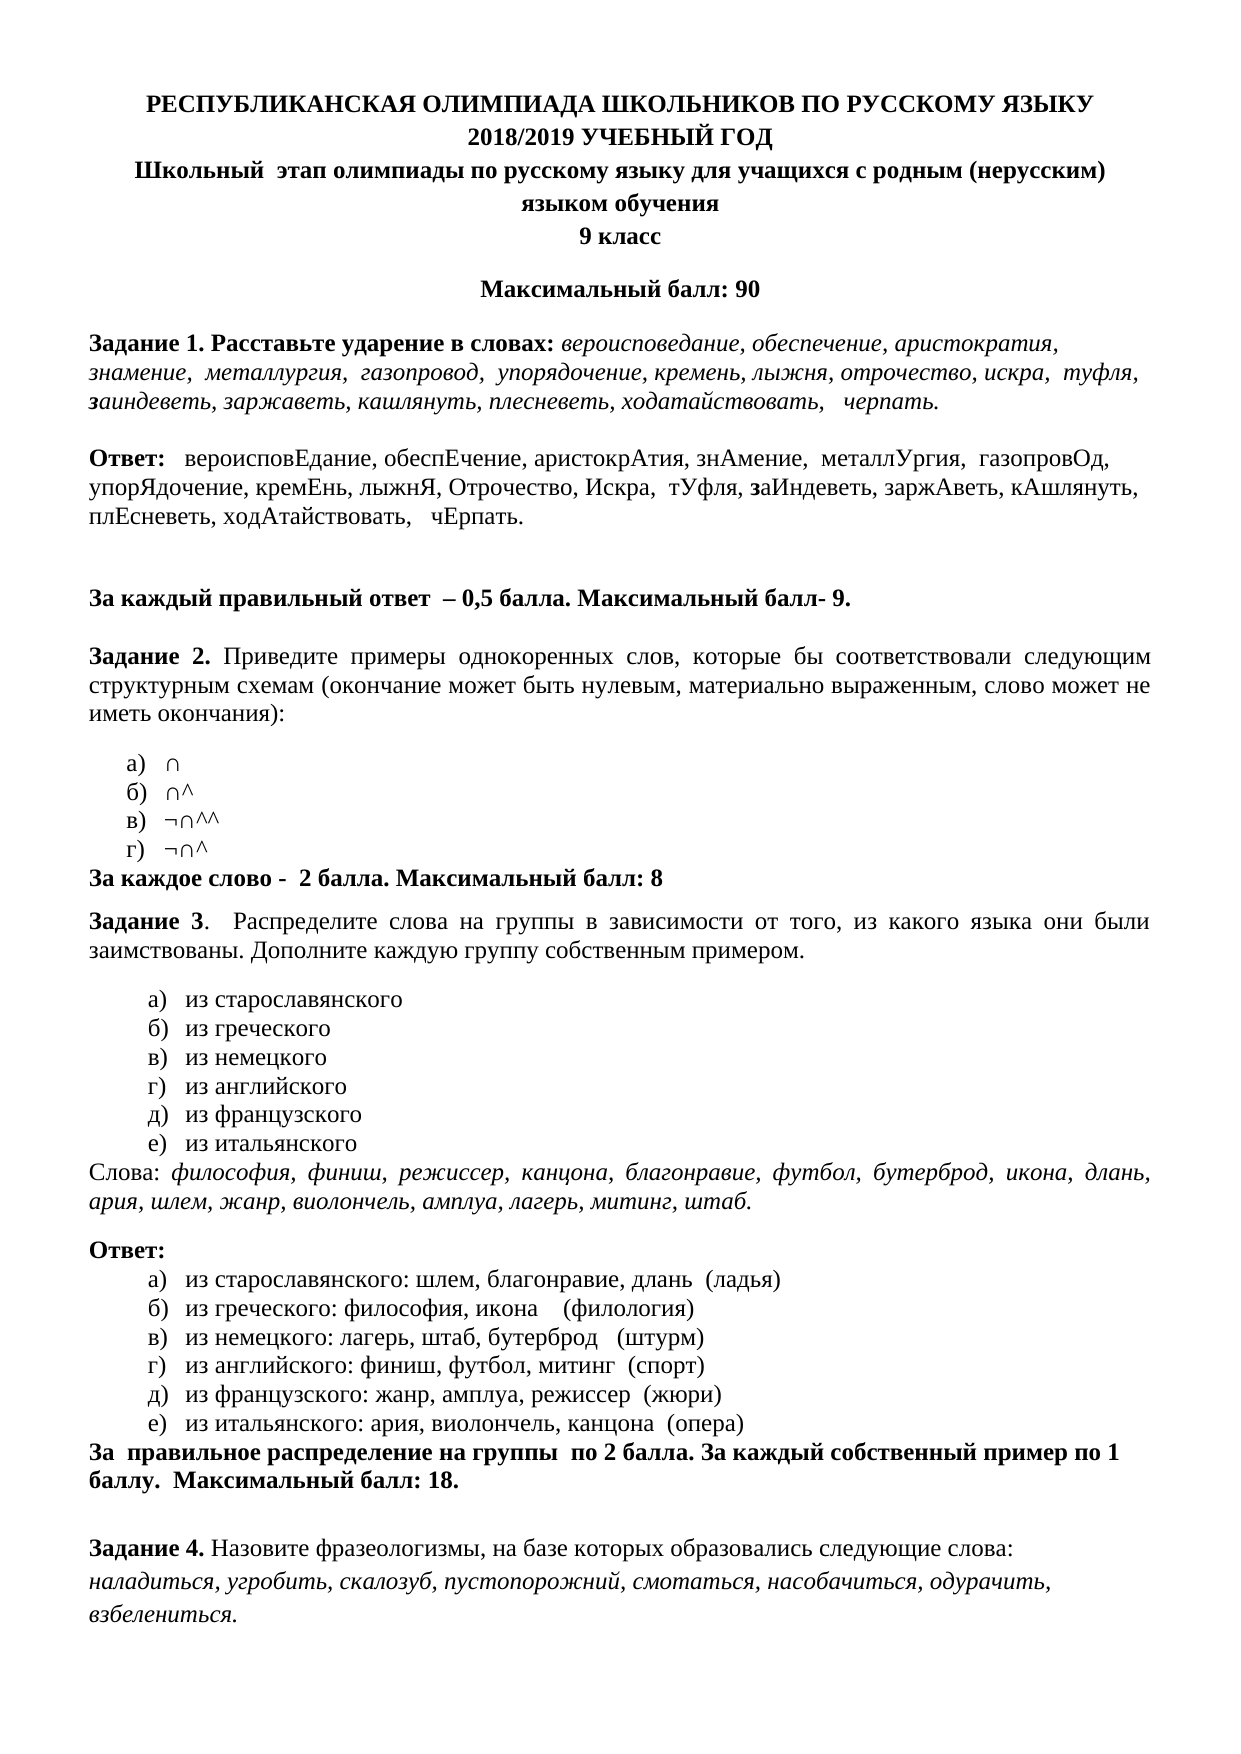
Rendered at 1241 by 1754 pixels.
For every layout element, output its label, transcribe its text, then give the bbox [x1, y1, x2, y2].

list ¬∩^^ [126, 806, 1152, 834]
list из старославянского [148, 984, 1152, 1013]
text Ответ: [89, 1235, 1152, 1264]
list ∩^⁪ [126, 777, 1152, 806]
list из французского [148, 1099, 1152, 1128]
text Слова: философия, финиш, режиссер, канцона, благонравие, футбол, бутерброд, икона, длань, ария, шлем, жанр, виолончель, амплуа, лагерь, митинг, штаб. [89, 1157, 1152, 1214]
list из английского: финиш, футбол, митинг (спорт) [148, 1350, 1152, 1379]
list из французского: жанр, амплуа, режиссер (жюри) [148, 1379, 1152, 1408]
list из итальянского: ария, виолончель, канцона (опера) [148, 1408, 1152, 1437]
list из итальянского [148, 1128, 1152, 1157]
list ¬∩^⁪ [126, 834, 1152, 863]
list из старославянского: шлем, благонравие, длань (ладья) [148, 1264, 1152, 1293]
list из немецкого: лагерь, штаб, бутерброд (штурм) [148, 1322, 1152, 1350]
list из английского [148, 1071, 1152, 1099]
text 9 класс [89, 221, 1152, 249]
text За каждое слово - 2 балла. Максимальный балл: 8 [89, 863, 1152, 892]
text Задание 1. Расставьте ударение в словах: вероисповедание, обеспечение, аристократия, знамение, металлургия, газопровод, упорядочение, кремень, лыжня, отрочество, искра, туфля, заиндеветь, заржаветь, кашлянуть, плесневеть, ходатайствовать, черпать. [89, 328, 1152, 415]
list из немецкого [148, 1042, 1152, 1071]
text РЕСПУБЛИКАНСКАЯ ОЛИМПИАДА ШКОЛЬНИКОВ ПО РУССКОМУ ЯЗЫКУ [89, 89, 1152, 117]
text Школьный этап олимпиады по русскому языку для учащихся с родным (нерусским) языком обучения [89, 155, 1152, 216]
text 2018/2019 УЧЕБНЫЙ ГОД [89, 122, 1152, 150]
text Задание 3. Распределите слова на группы в зависимости от того, из какого языка они были заимствованы. Дополните каждую группу собственным примером. [89, 906, 1152, 964]
text Задание 2. Приведите примеры однокоренных слов, которые бы соответствовали следующим структурным схемам (окончание может быть нулевым, материально выраженным, слово может не иметь окончания): [89, 641, 1152, 727]
list ∩⁪ [126, 748, 1152, 777]
text Максимальный балл: 90 [89, 274, 1152, 303]
list из греческого: философия, икона (филология) [148, 1293, 1152, 1322]
text За правильное распределение на группы по 2 балла. За каждый собственный пример по 1 баллу. Максимальный балл: 18. [89, 1437, 1152, 1494]
text Задание 4. Назовите фразеологизмы, на базе которых образовались следующие слова: наладиться, угробить, скалозуб, пустопорожний, смотаться, насобачиться, одурачить, взбелениться. [89, 1533, 1152, 1628]
text За каждый правильный ответ – 0,5 балла. Максимальный балл- 9. [89, 583, 1152, 612]
text Ответ: вероисповЕдание, обеспЕчение, аристокрАтия, знАмение, металлУргия, газопровОд, упорЯдочение, кремЕнь, лыжнЯ, Отрочество, Искра, тУфля, заИндеветь, заржАветь, кАшлянуть, плЕсневеть, ходАтайствовать, чЕрпать. [89, 443, 1152, 530]
list из греческого [148, 1013, 1152, 1042]
